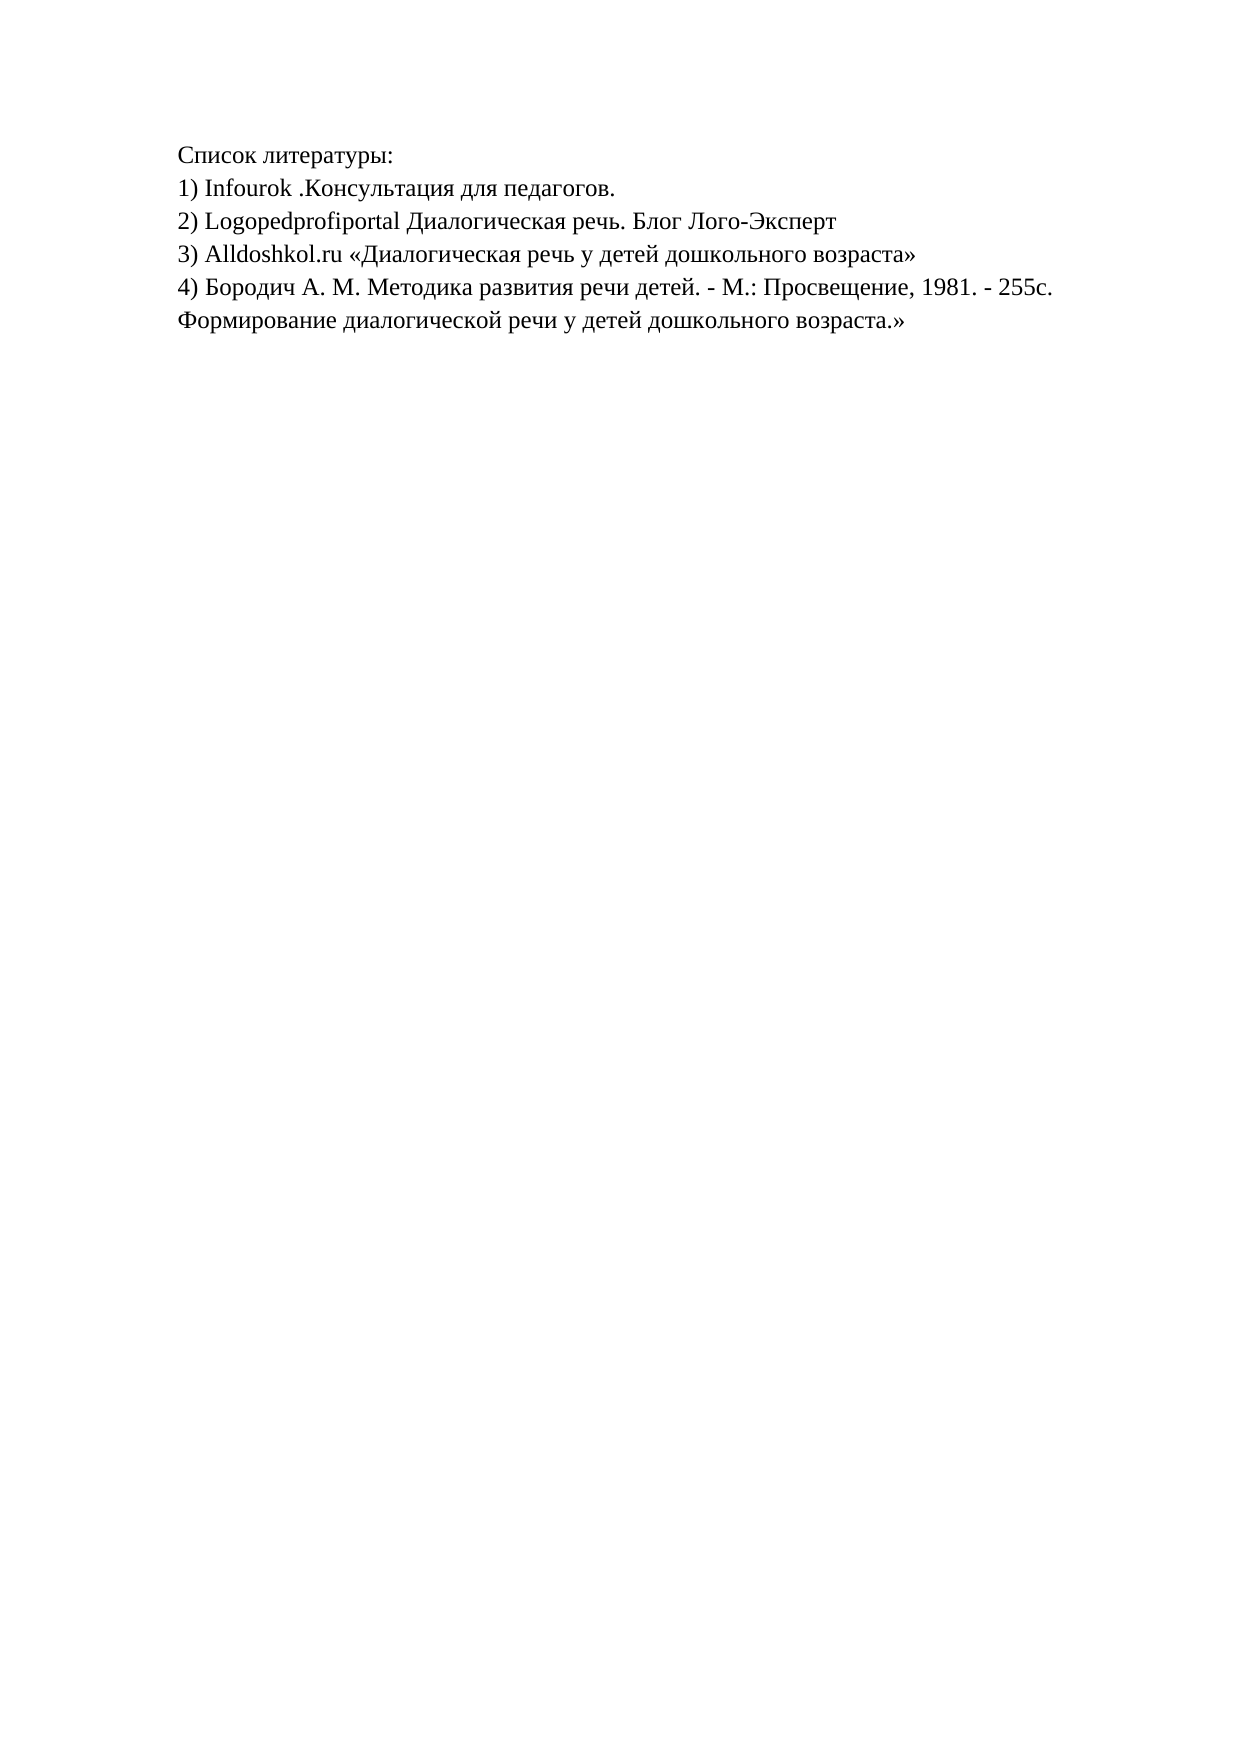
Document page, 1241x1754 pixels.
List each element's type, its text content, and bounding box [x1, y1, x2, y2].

text 2) Logopedprofiportal Диалогическая речь. Блог Лого-Эксперт [177, 206, 1152, 235]
text 4) Бородич А. М. Методика развития речи детей. - М.: Просвещение, 1981. - 255с. [177, 272, 1152, 301]
text Формирование диалогической речи у детей дошкольного возраста.» [177, 305, 1152, 334]
text Список литературы: [177, 140, 1152, 169]
text 3) Alldoshkol.ru «Диалогическая речь у детей дошкольного возраста» [177, 239, 1152, 268]
text 1) Infourok .Консультация для педагогов. [177, 173, 1152, 202]
